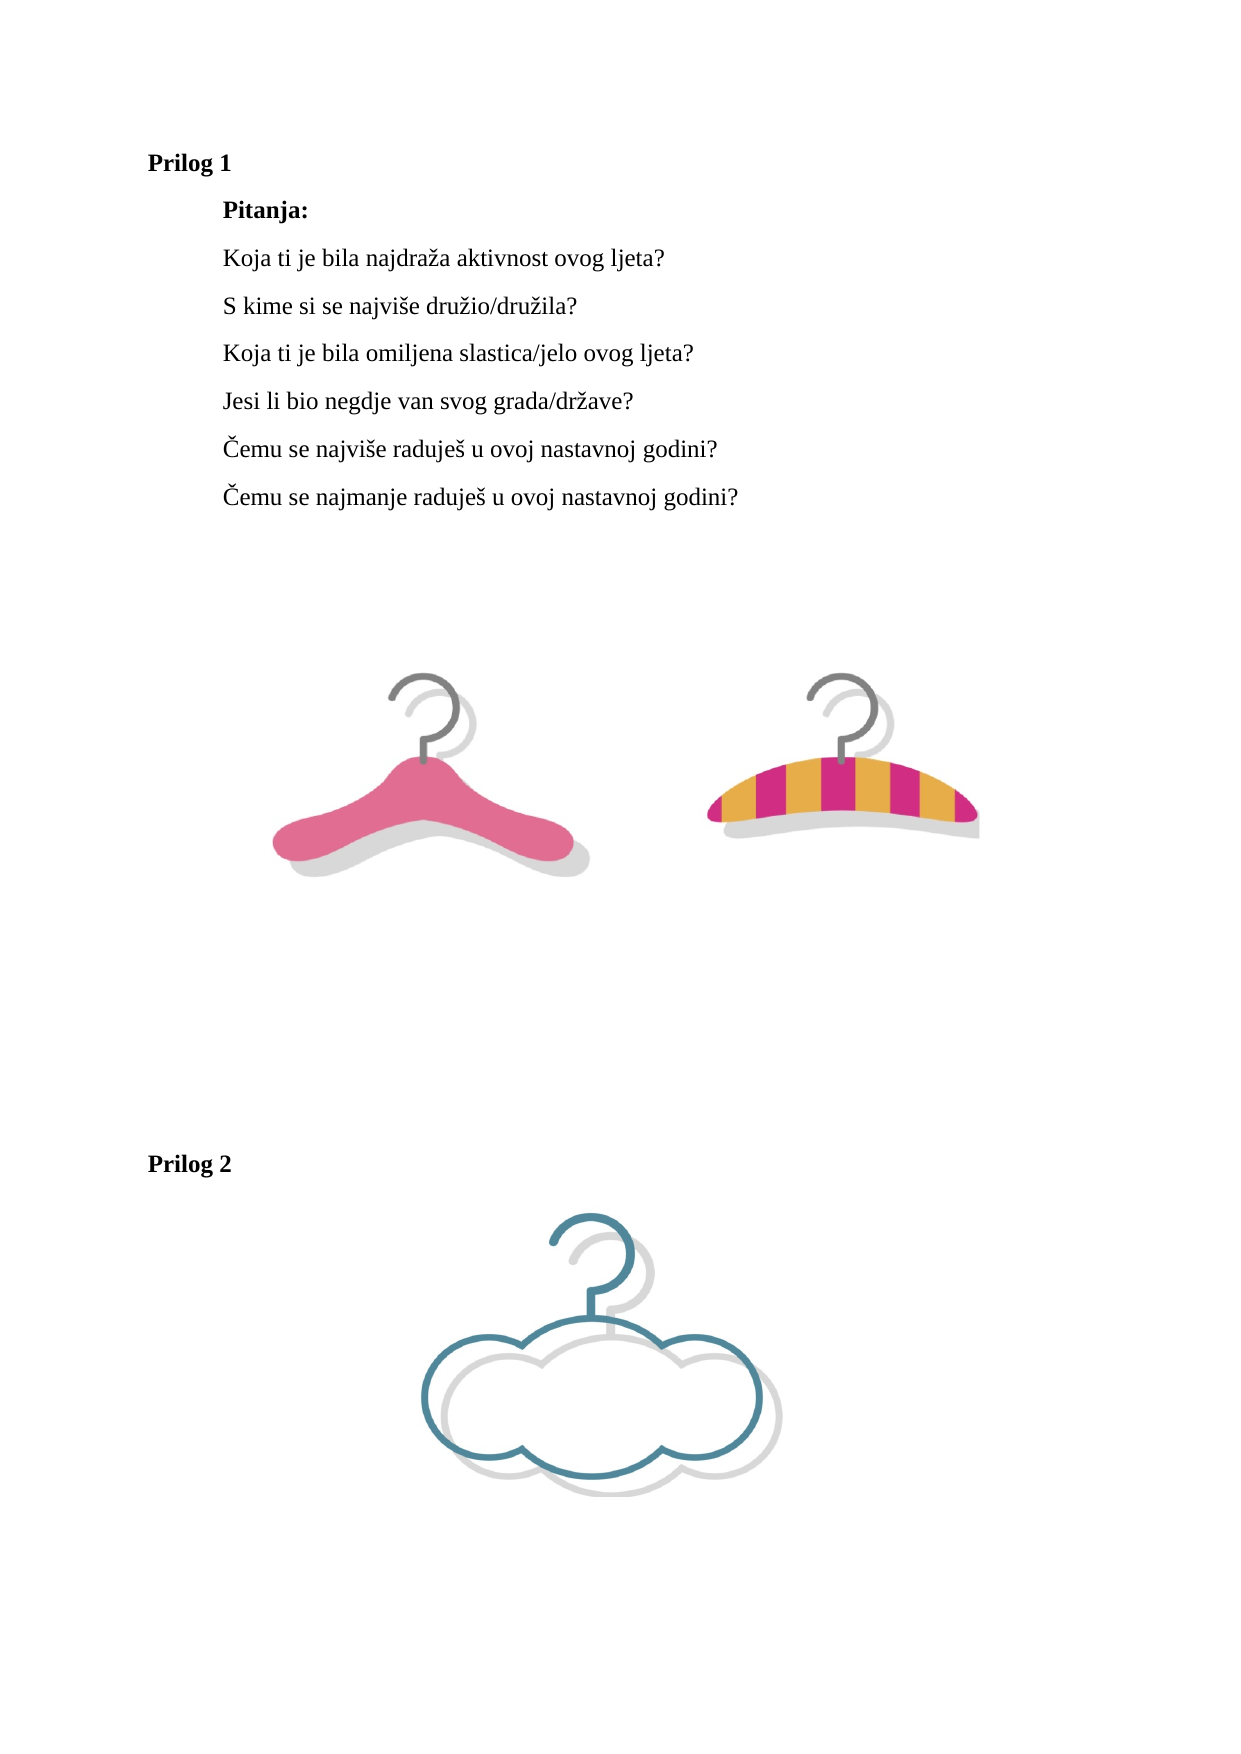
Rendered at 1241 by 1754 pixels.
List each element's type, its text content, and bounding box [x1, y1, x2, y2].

text S kime si se najviše družio/družila? [148, 291, 1093, 319]
text Jesi li bio negdje van svog grada/države? [148, 386, 1093, 415]
text Prilog 1 [148, 148, 1093, 176]
picture [258, 576, 982, 1037]
text Koja ti je bila najdraža aktivnost ovog ljeta? [148, 243, 1093, 272]
text Čemu se najviše raduješ u ovoj nastavnoj godini? [148, 434, 1093, 463]
picture [333, 1196, 907, 1497]
text Pitanja: [148, 195, 1093, 224]
text Prilog 2 [148, 1149, 1093, 1177]
text Čemu se najmanje raduješ u ovoj nastavnoj godini? [148, 482, 1093, 510]
text Koja ti je bila omiljena slastica/jelo ovog ljeta? [148, 338, 1093, 367]
